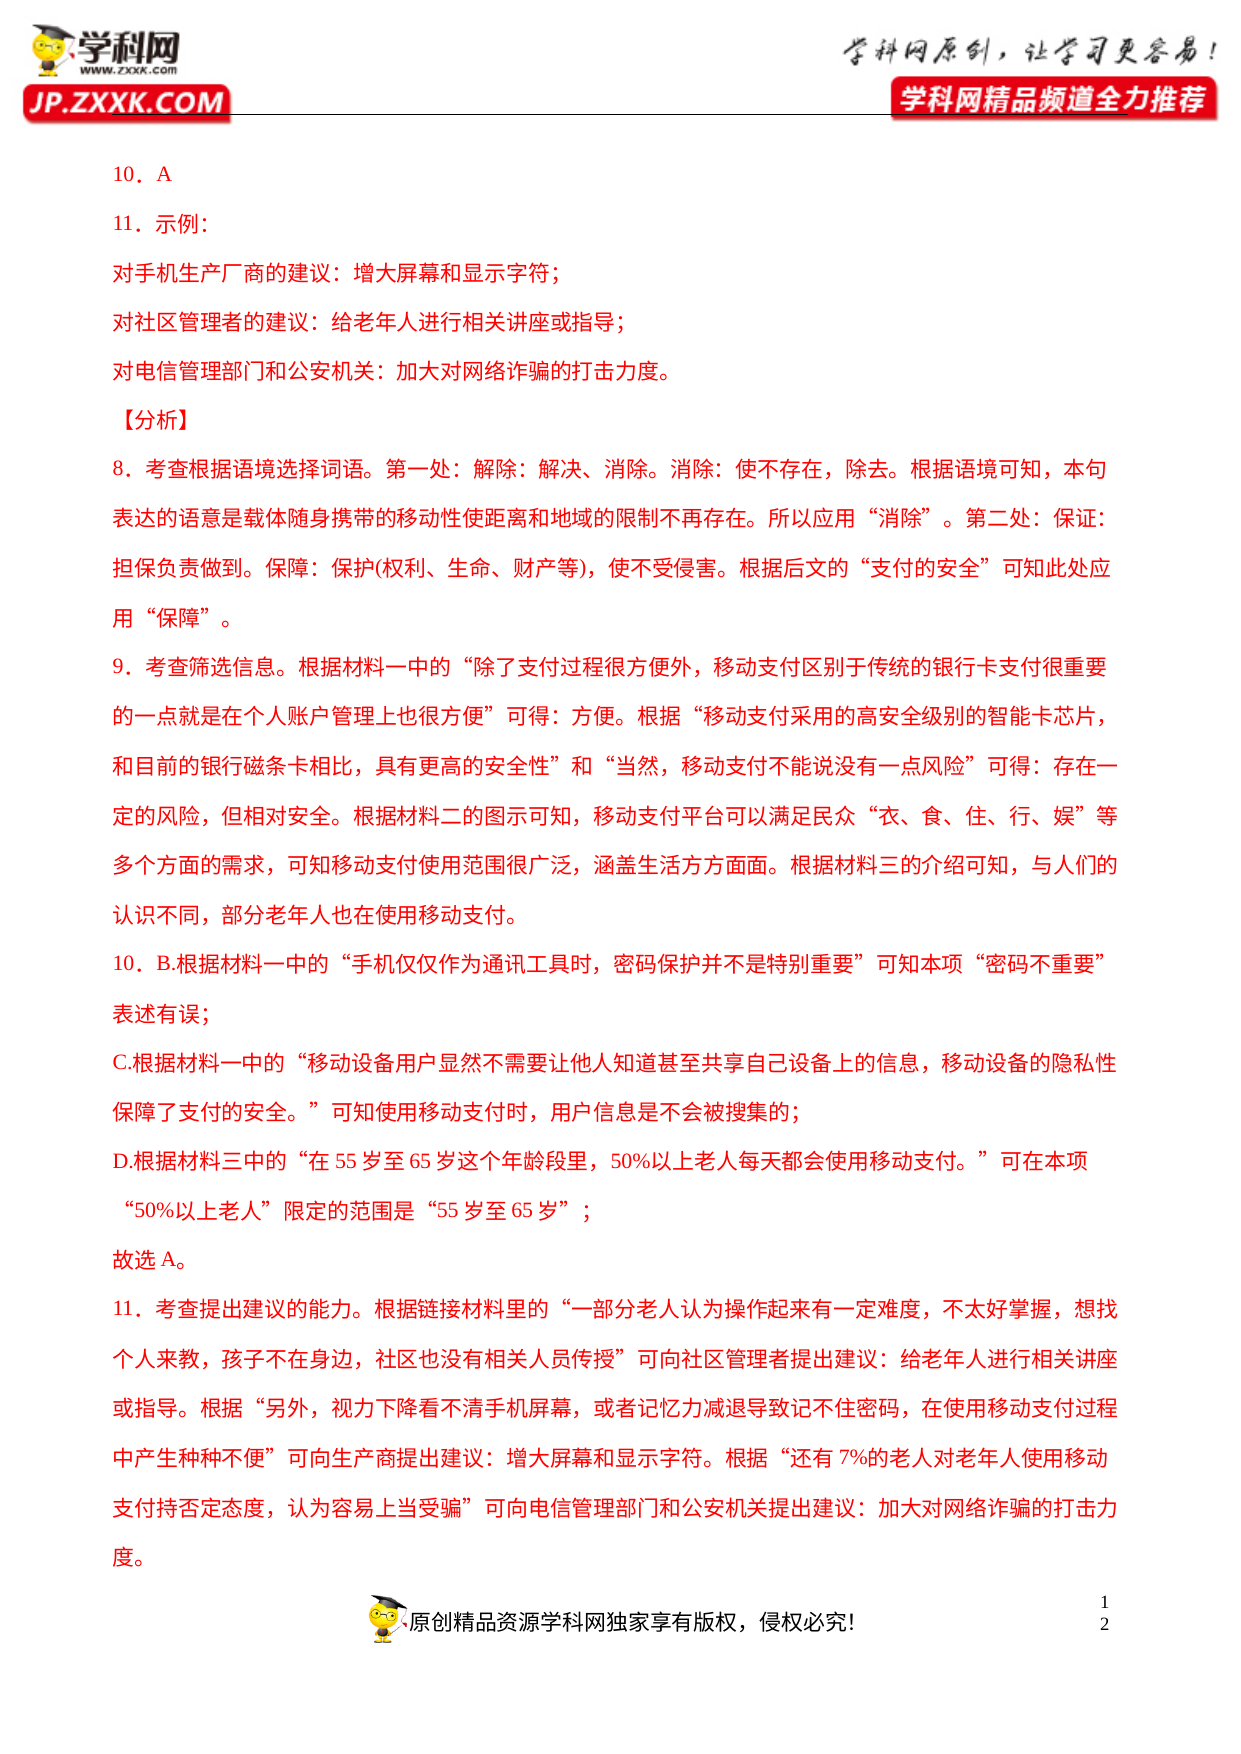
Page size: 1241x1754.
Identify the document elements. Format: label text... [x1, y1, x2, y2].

text 对社区管理者的建议：给老年人进行相关讲座或指导； [112, 304, 1128, 337]
text C.根据材料一中的“移动设备用户显然不需要让他人知道甚至共享自己设备上的信息，移动设备的隐私性保障了支付的安全。”可知使用移动支付时，用户信息是不会被搜集的； [112, 1045, 1128, 1128]
text 11．示例： [112, 206, 1128, 239]
picture [363, 1591, 409, 1645]
text 8．考查根据语境选择词语。第一处：解除：解决、消除。消除：使不存在，除去。根据语境可知，本句表达的语意是载体随身携带的移动性使距离和地域的限制不再存在。所以应用“消除”。第二处：保证：担保负责做到。保障：保护(权利、生命、财产等)，使不受侵害。根据后文的“支付的安全”可知此处应用“保障”。 [112, 451, 1128, 633]
text 9．考查筛选信息。根据材料一中的“除了支付过程很方便外，移动支付区别于传统的银行卡支付很重要的一点就是在个人账户管理上也很方便”可得：方便。根据“移动支付采用的高安全级别的智能卡芯片，和目前的银行磁条卡相比，具有更高的安全性”和“当然，移动支付不能说没有一点风险”可得：存在一定的风险，但相对安全。根据材料二的图示可知，移动支付平台可以满足民众“衣、食、住、行、娱”等多个方面的需求，可知移动支付使用范围很广泛，涵盖生活方方面面。根据材料三的介绍可知，与人们的认识不同，部分老年人也在使用移动支付。 [112, 649, 1128, 931]
picture [0, 3, 1241, 144]
text 对手机生产厂商的建议：增大屏幕和显示字符； [112, 255, 1128, 288]
text 10．B.根据材料一中的“手机仅仅作为通讯工具时，密码保护并不是特别重要”可知本项“密码不重要”表述有误； [112, 946, 1128, 1029]
text 10．A [112, 157, 1128, 190]
text D.根据材料三中的“在55岁至65岁这个年龄段里，50%以上老人每天都会使用移动支付。”可在本项“50%以上老人”限定的范围是“55岁至65岁”； [112, 1144, 1128, 1226]
text 对电信管理部门和公安机关：加大对网络诈骗的打击力度。 [112, 353, 1128, 386]
text 11．考查提出建议的能力。根据链接材料里的“一部分老人认为操作起来有一定难度，不太好掌握，想找个人来教，孩子不在身边，社区也没有相关人员传授”可向社区管理者提出建议：给老年人进行相关讲座或指导。根据“另外，视力下降看不清手机屏幕，或者记忆力减退导致记不住密码，在使用移动支付过程中产生种种不便”可向生产商提出建议：增大屏幕和显示字符。根据“还有7%的老人对老年人使用移动支付持否定态度，认为容易上当受骗”可向电信管理部门和公安机关提出建议：加大对网络诈骗的打击力度。 [112, 1291, 1128, 1573]
text 故选A。 [112, 1242, 1128, 1275]
text 【分析】 [112, 402, 1128, 435]
